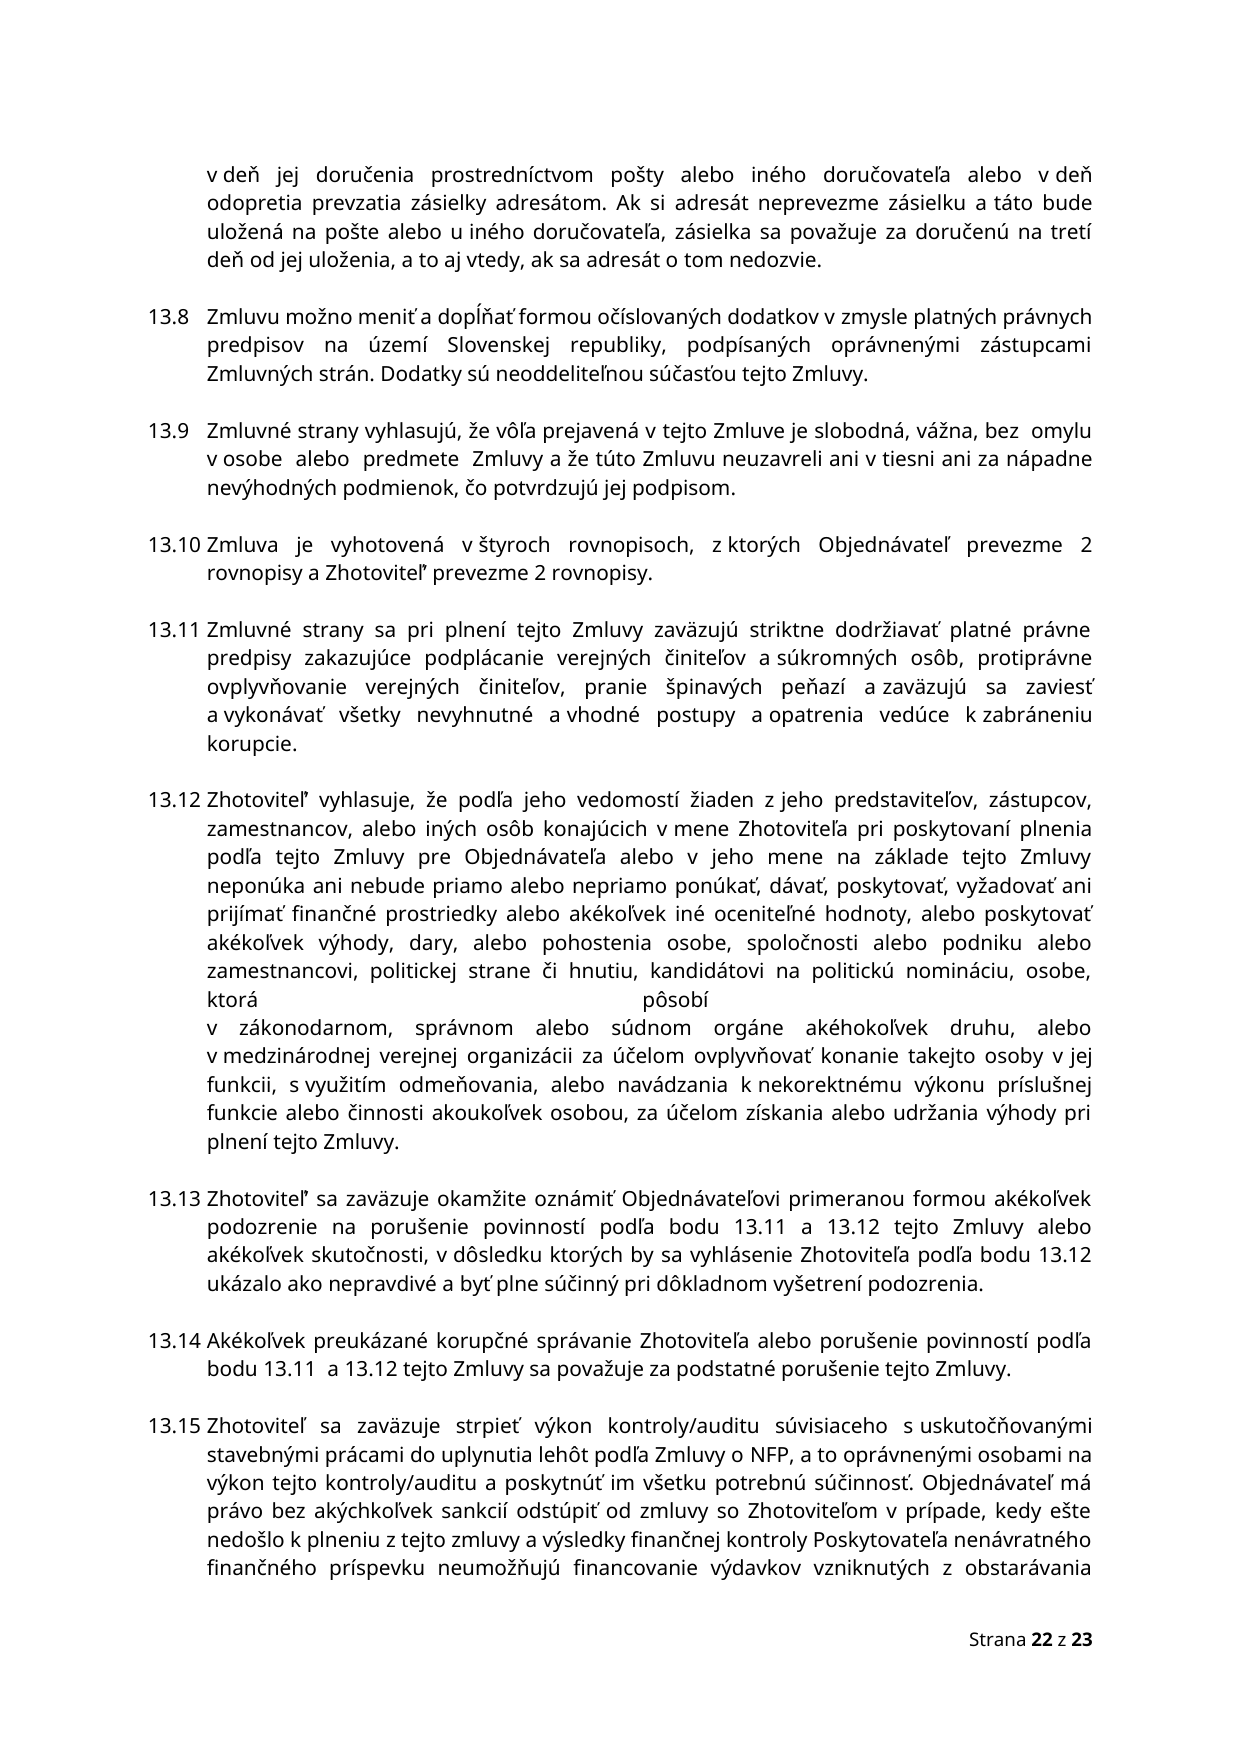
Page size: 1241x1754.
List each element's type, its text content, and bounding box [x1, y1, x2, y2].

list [148, 160, 1093, 274]
list Zhotoviteľ’ sa zaväzuje okamžite oznámiť Objednávateľovi primeranou formou akékoľvek podozrenie na porušenie povinností podľa bodu 13.11 a 13.12 tejto Zmluvy alebo akékoľvek skutočnosti, v dôsledku ktorých by sa vyhlásenie Zhotoviteľa podľa bodu 13.12 ukázalo ako nepravdivé a byť plne súčinný pri dôkladnom vyšetrení podozrenia. [148, 1184, 1093, 1297]
list Akékoľvek preukázané korupčné správanie Zhotoviteľa alebo porušenie povinností podľa bodu 13.11 a 13.12 tejto Zmluvy sa považuje za podstatné porušenie tejto Zmluvy. [148, 1326, 1093, 1383]
list Zmluvu možno meniť a dopĺňať formou očíslovaných dodatkov v zmysle platných právnych predpisov na území Slovenskej republiky, podpísaných oprávnenými zástupcami Zmluvných strán. Dodatky sú neoddeliteľnou súčasťou tejto Zmluvy. [148, 302, 1093, 387]
list Zmluvné strany sa pri plnení tejto Zmluvy zaväzujú striktne dodržiavať platné právne predpisy zakazujúce podplácanie verejných činiteľov a súkromných osôb, protiprávne ovplyvňovanie verejných činiteľov, pranie špinavých peňazí a zaväzujú sa zaviesť a vykonávať všetky nevyhnutné a vhodné postupy a opatrenia vedúce k zabráneniu korupcie. [148, 615, 1093, 757]
list Zmluvné strany vyhlasujú, že vôľa prejavená v tejto Zmluve je slobodná, vážna, bez omylu v osobe alebo predmete Zmluvy a že túto Zmluvu neuzavreli ani v tiesni ani za nápadne nevýhodných podmienok, čo potvrdzujú jej podpisom. [148, 416, 1093, 501]
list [148, 1411, 1093, 1582]
list Zhotoviteľ’ vyhlasuje, že podľa jeho vedomostí žiaden z jeho predstaviteľov, zástupcov, zamestnancov, alebo iných osôb konajúcich v mene Zhotoviteľa pri poskytovaní plnenia podľa tejto Zmluvy pre Objednávateľa alebo v jeho mene na základe tejto Zmluvy neponúka ani nebude priamo alebo nepriamo ponúkať, dávať, poskytovať, vyžadovať ani prijímať finančné prostriedky alebo akékoľvek iné oceniteľné hodnoty, alebo poskytovať akékoľvek výhody, dary, alebo pohostenia osobe, spoločnosti alebo podniku alebo zamestnancovi, politickej strane či hnutiu, kandidátovi na politickú nomináciu, osobe, ktorá pôsobí v zákonodarnom, správnom alebo súdnom orgáne akéhokoľvek druhu, alebo v medzinárodnej verejnej organizácii za účelom ovplyvňovať konanie takejto osoby v jej funkcii, s využitím odmeňovania, alebo navádzania k nekorektnému výkonu príslušnej funkcie alebo činnosti akoukoľvek osobou, za účelom získania alebo udržania výhody pri plnení tejto Zmluvy. [148, 786, 1093, 1155]
list Zmluva je vyhotovená v štyroch rovnopisoch, z ktorých Objednávateľ prevezme 2 rovnopisy a Zhotoviteľ’ prevezme 2 rovnopisy. [148, 530, 1093, 587]
